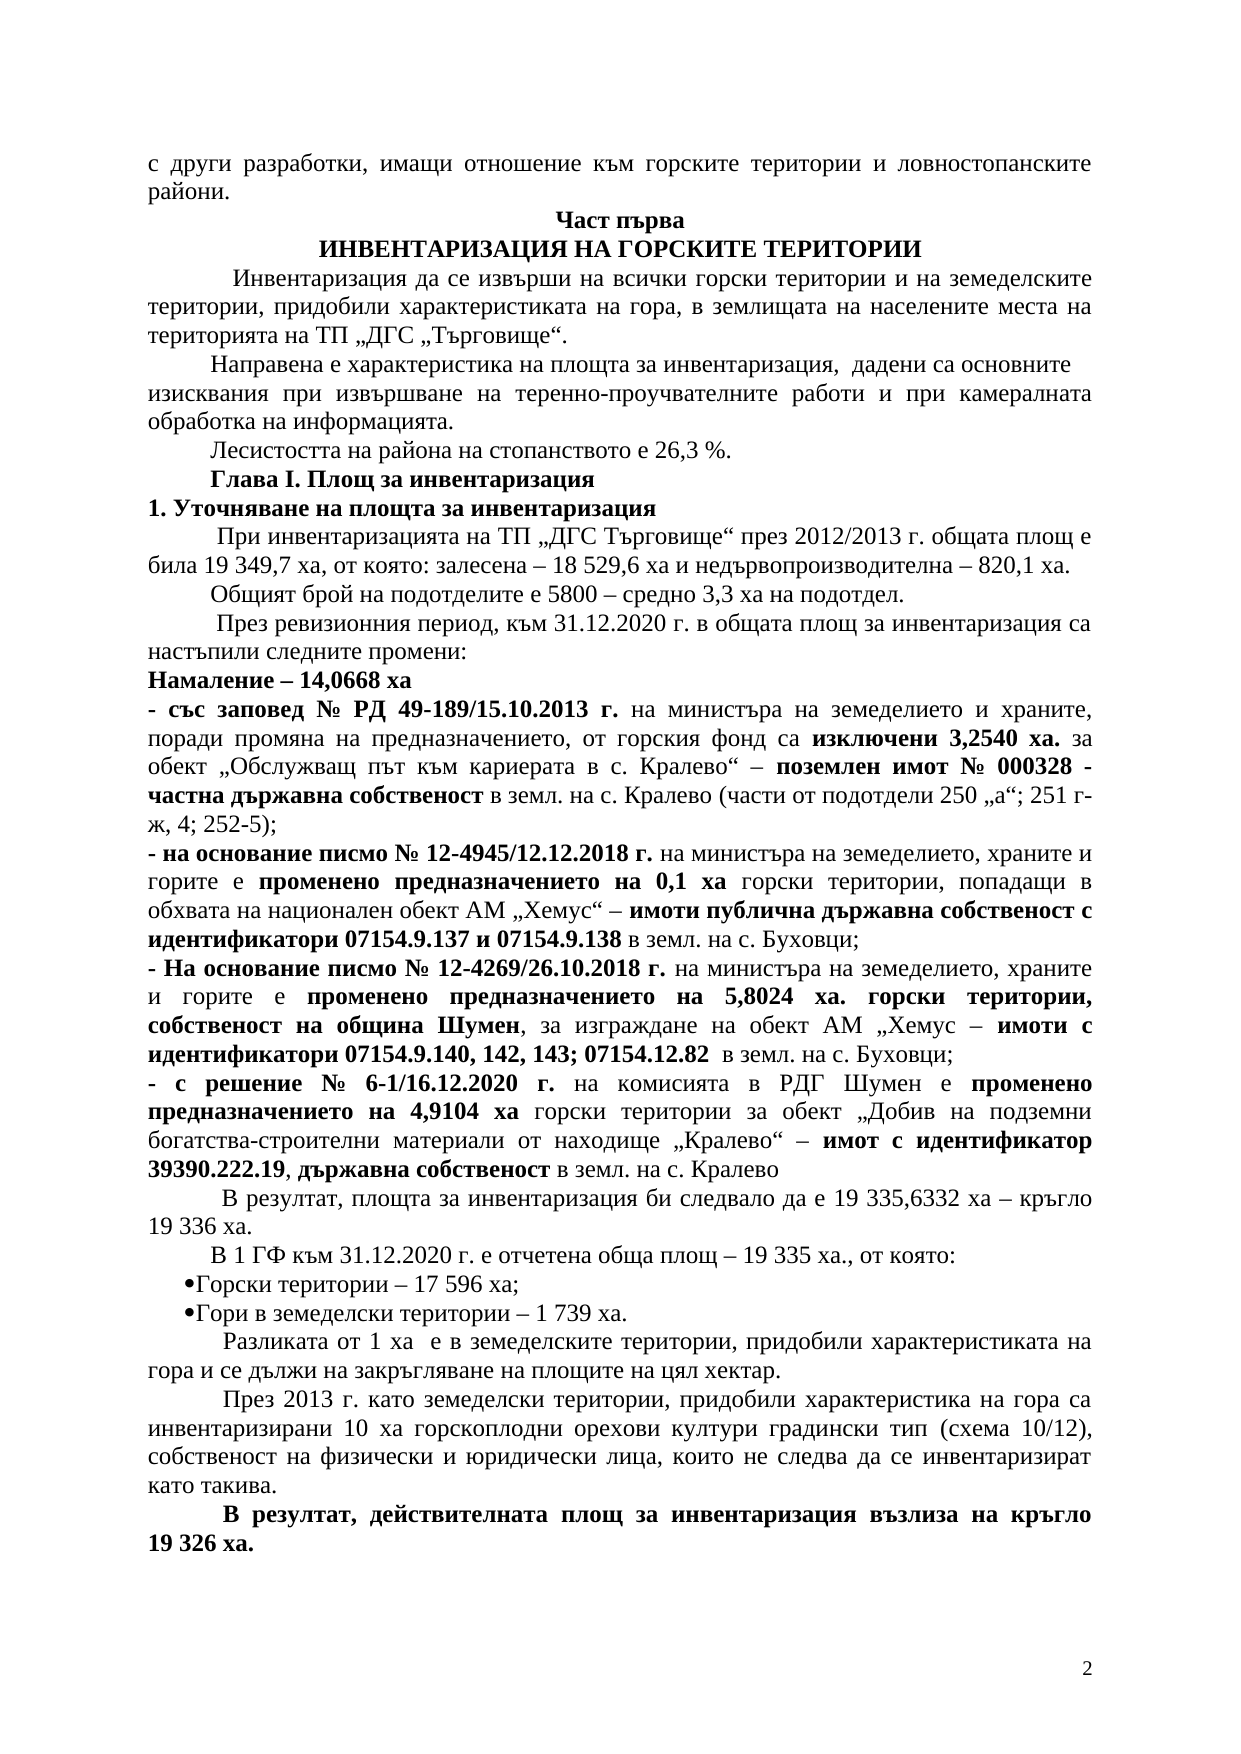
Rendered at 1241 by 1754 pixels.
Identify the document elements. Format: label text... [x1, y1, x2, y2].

text Инвентаризация да се извърши на всички горски територии и на земеделските територии, придобили характеристиката на гора, в землищата на населените места на територията на ТП „ДГС „Търговище“. [148, 263, 1093, 349]
text Лесистостта на района на стопанството е 26,3 %. [148, 435, 1093, 464]
text - на основание писмо № 12-4945/12.12.2018 г. на министъра на земеделието, храните и горите е променено предназначението на 0,1 ха горски територии, попадащи в обхвата на национален обект АМ „Хемус“ – имоти публична държавна собственост с идентификатори 07154.9.137 и 07154.9.138 в земл. на с. Буховци; [148, 838, 1093, 953]
text В резултат, площта за инвентаризация би следвало да е 19 335,6332 ха – кръгло 19 336 ха. [148, 1183, 1093, 1240]
text 1. Уточняване на площта за инвентаризация [148, 493, 1093, 521]
text Част първа [148, 205, 1093, 234]
text Разликата от 1 ха е в земеделските територии, придобили характеристиката на гора и се дължи на закръгляване на площите на цял хектар. [148, 1326, 1093, 1384]
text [148, 148, 1093, 205]
text През 2013 г. като земеделски територии, придобили характеристика на гора са инвентаризирани 10 ха горскоплодни орехови култури градински тип (схема 10/12), собственост на физически и юридически лица, които не следва да се инвентаризират като такива. [148, 1384, 1093, 1499]
list Горски територии – 17 596 ха; [185, 1269, 1093, 1298]
text Намаление – 14,0668 ха [148, 665, 1093, 694]
text ИНВЕНТАРИЗАЦИЯ НА ГОРСКИТЕ ТЕРИТОРИИ [148, 234, 1093, 263]
text - със заповед № РД 49-189/15.10.2013 г. на министъра на земеделието и храните, поради промяна на предназначението, от горския фонд са изключени 3,2540 ха. за обект „Обслужващ път към кариерата в с. Кралево“ – поземлен имот № 000328 - частна държавна собственост в земл. на с. Кралево (части от подотдели 250 „а“; 251 г-ж, 4; 252-5); [148, 694, 1093, 838]
text - с решение № 6-1/16.12.2020 г. на комисията в РДГ Шумен е променено предназначението на 4,9104 ха горски територии за обект „Добив на подземни богатства-строителни материали от находище „Кралево“ – имот с идентификатор 39390.222.19, държавна собственост в земл. на с. Кралево [148, 1068, 1093, 1183]
text изисквания при извършване на теренно-проучвателните работи и при камералната обработка на информацията. [148, 378, 1093, 435]
text В резултат, действителната площ за инвентаризация възлиза на кръгло 19 326 ха. [148, 1499, 1093, 1556]
text През ревизионния период, към 31.12.2020 г. в общата площ за инвентаризация са настъпили следните промени: [148, 608, 1093, 665]
text - На основание писмо № 12-4269/26.10.2018 г. на министъра на земеделието, храните и горите е променено предназначението на 5,8024 ха. горски територии, собственост на община Шумен, за изграждане на обект АМ „Хемус – имоти с идентификатори 07154.9.140, 142, 143; 07154.12.82 в земл. на с. Буховци; [148, 953, 1093, 1068]
text Общият брой на подотделите е 5800 – средно 3,3 ха на подотдел. [148, 579, 1093, 608]
text В 1 ГФ към 31.12.2020 г. е отчетена обща площ – 19 335 ха., от която: [148, 1240, 1093, 1269]
list Гори в земеделски територии – 1 739 ха. [185, 1298, 1093, 1326]
text При инвентаризацията на ТП „ДГС Търговище“ през 2012/2013 г. общата площ е била 19 349,7 ха, от която: залесена – 18 529,6 ха и недървопроизводителна – 820,1 ха. [148, 521, 1093, 579]
text Глава І. Площ за инвентаризация [148, 464, 1093, 493]
text Направена е характеристика на площта за инвентаризация, дадени са основните [148, 349, 1093, 378]
